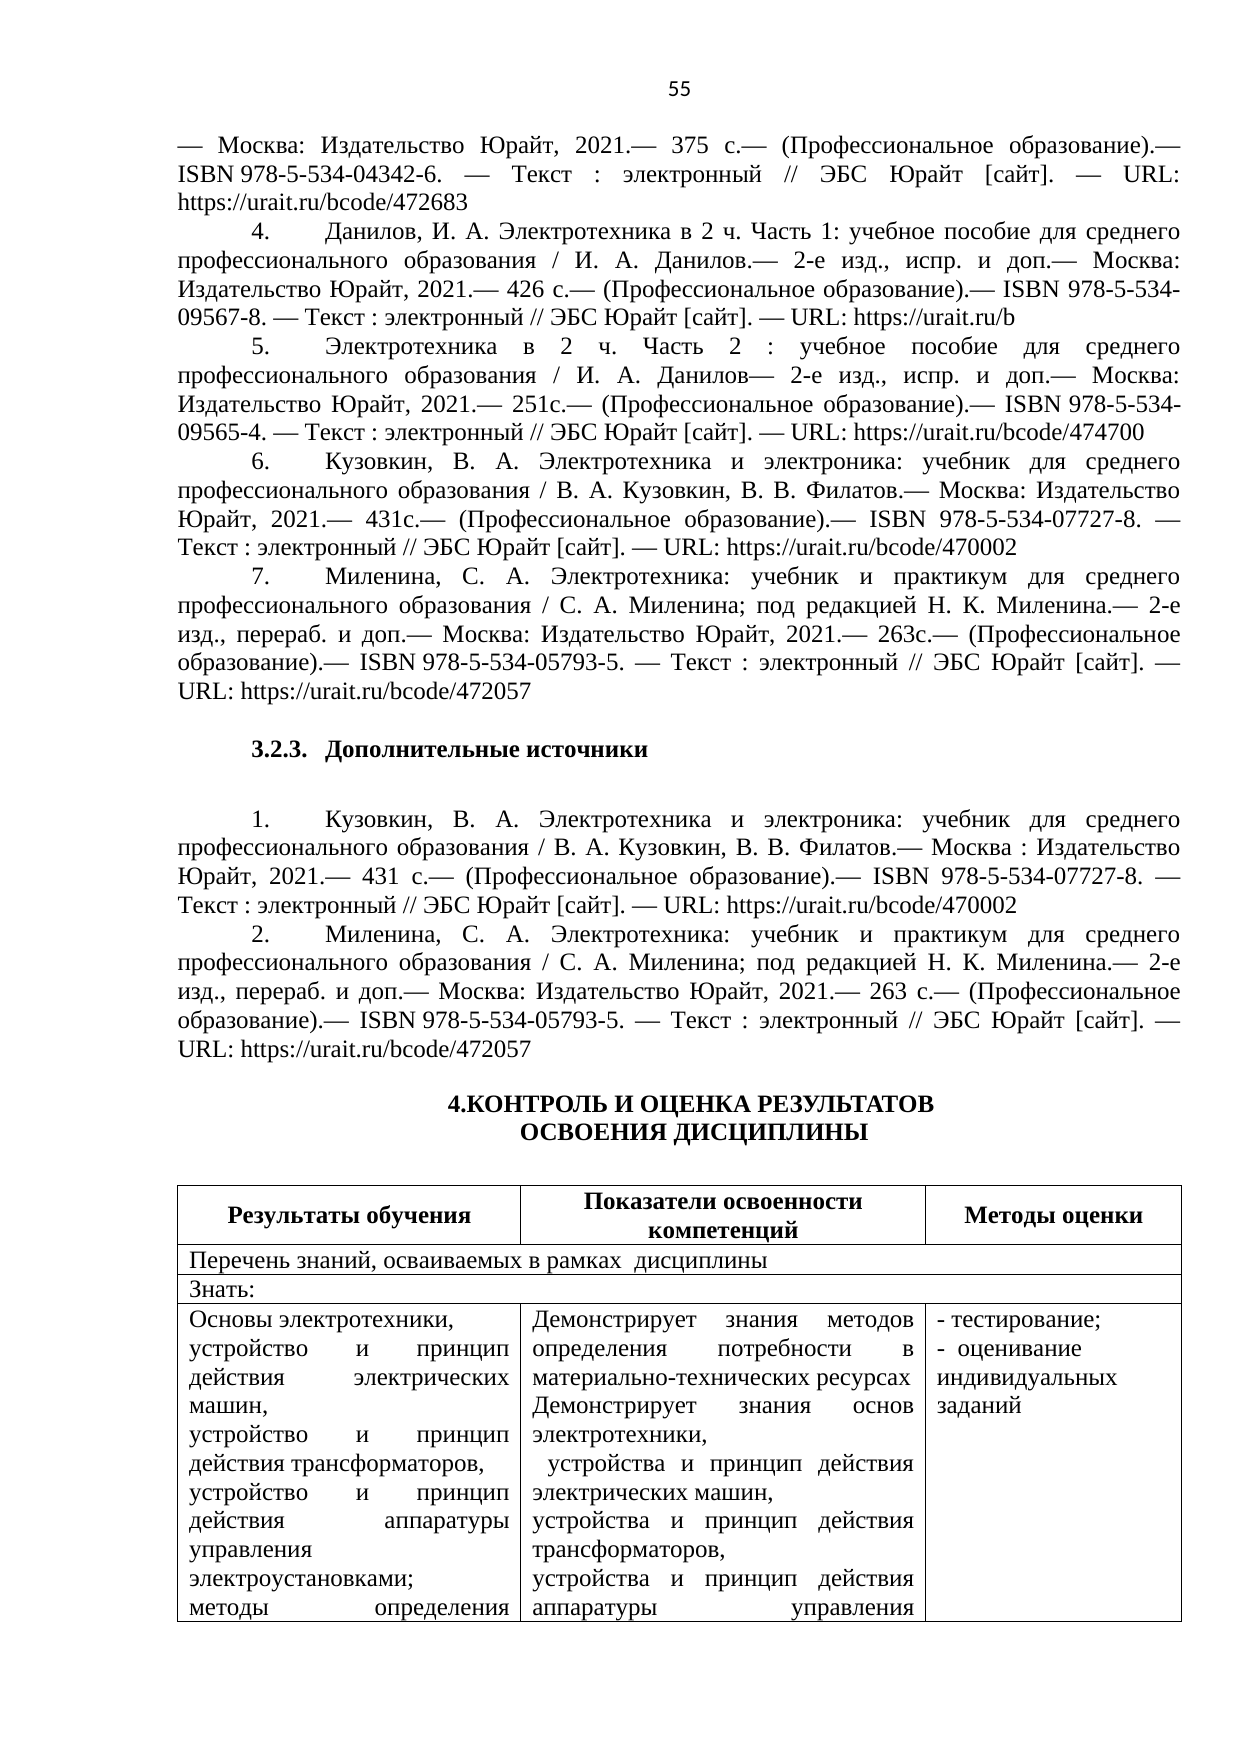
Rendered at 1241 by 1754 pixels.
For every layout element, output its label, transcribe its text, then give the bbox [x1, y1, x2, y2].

list Дополнительные источники [177, 734, 1181, 762]
table_cell Перечень знаний, осваиваемых в рамках дисциплины [178, 1245, 1181, 1273]
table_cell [521, 1304, 925, 1621]
table_cell Знать: [178, 1275, 1181, 1303]
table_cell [178, 1304, 520, 1621]
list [177, 130, 1181, 216]
list Миленина, С. А. Электротехника: учебник и практикум для среднего профессионального образования / С. А. Миленина; под редакцией Н. К. Миленина.— 2-е изд., перераб. и доп.— Москва: Издательство Юрайт, 2021.— 263с.— (Профессиональное образование).— ISBN 978-5-534-05793-5. — Текст : электронный // ЭБС Юрайт [сайт]. — URL: https://urait.ru/bcode/472057 [177, 561, 1181, 705]
list Миленина, С. А. Электротехника: учебник и практикум для среднего профессионального образования / С. А. Миленина; под редакцией Н. К. Миленина.— 2-е изд., перераб. и доп.— Москва: Издательство Юрайт, 2021.— 263 с.— (Профессиональное образование).— ISBN 978-5-534-05793-5. — Текст : электронный // ЭБС Юрайт [сайт]. — URL: https://urait.ru/bcode/472057 [177, 919, 1181, 1062]
list Кузовкин, В. А. Электротехника и электроника: учебник для среднего профессионального образования / В. А. Кузовкин, В. В. Филатов.— Москва : Издательство Юрайт, 2021.— 431 с.— (Профессиональное образование).— ISBN 978-5-534-07727-8. — Текст : электронный // ЭБС Юрайт [сайт]. — URL: https://urait.ru/bcode/470002 [177, 804, 1181, 919]
list Данилов, И. А. Электротехника в 2 ч. Часть 1: учебное пособие для среднего профессионального образования / И. А. Данилов.— 2-е изд., испр. и доп.— Москва: Издательство Юрайт, 2021.— 426 с.— (Профессиональное образование).— ISBN 978-5-534-09567-8. — Текст : электронный // ЭБС Юрайт [сайт]. — URL: https://urait.ru/b [177, 216, 1181, 331]
list Электротехника в 2 ч. Часть 2 : учебное пособие для среднего профессионального образования / И. А. Данилов— 2-е изд., испр. и доп.— Москва: Издательство Юрайт, 2021.— 251с.— (Профессиональное образование).— ISBN 978-5-534-09565-4. — Текст : электронный // ЭБС Юрайт [сайт]. — URL: https://urait.ru/bcode/474700 [177, 331, 1181, 446]
table_header Методы оценки [926, 1186, 1181, 1244]
list Кузовкин, В. А. Электротехника и электроника: учебник для среднего профессионального образования / В. А. Кузовкин, В. В. Филатов.— Москва: Издательство Юрайт, 2021.— 431с.— (Профессиональное образование).— ISBN 978-5-534-07727-8. — Текст : электронный // ЭБС Юрайт [сайт]. — URL: https://urait.ru/bcode/470002 [177, 446, 1181, 561]
table_header Результаты обучения [178, 1186, 520, 1244]
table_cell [926, 1304, 1181, 1621]
table_header Показатели освоенности компетенций [521, 1186, 925, 1244]
text 4.Контроль и оценка результатов освоения ДИСЦИПЛИНЫ [207, 1089, 1181, 1146]
